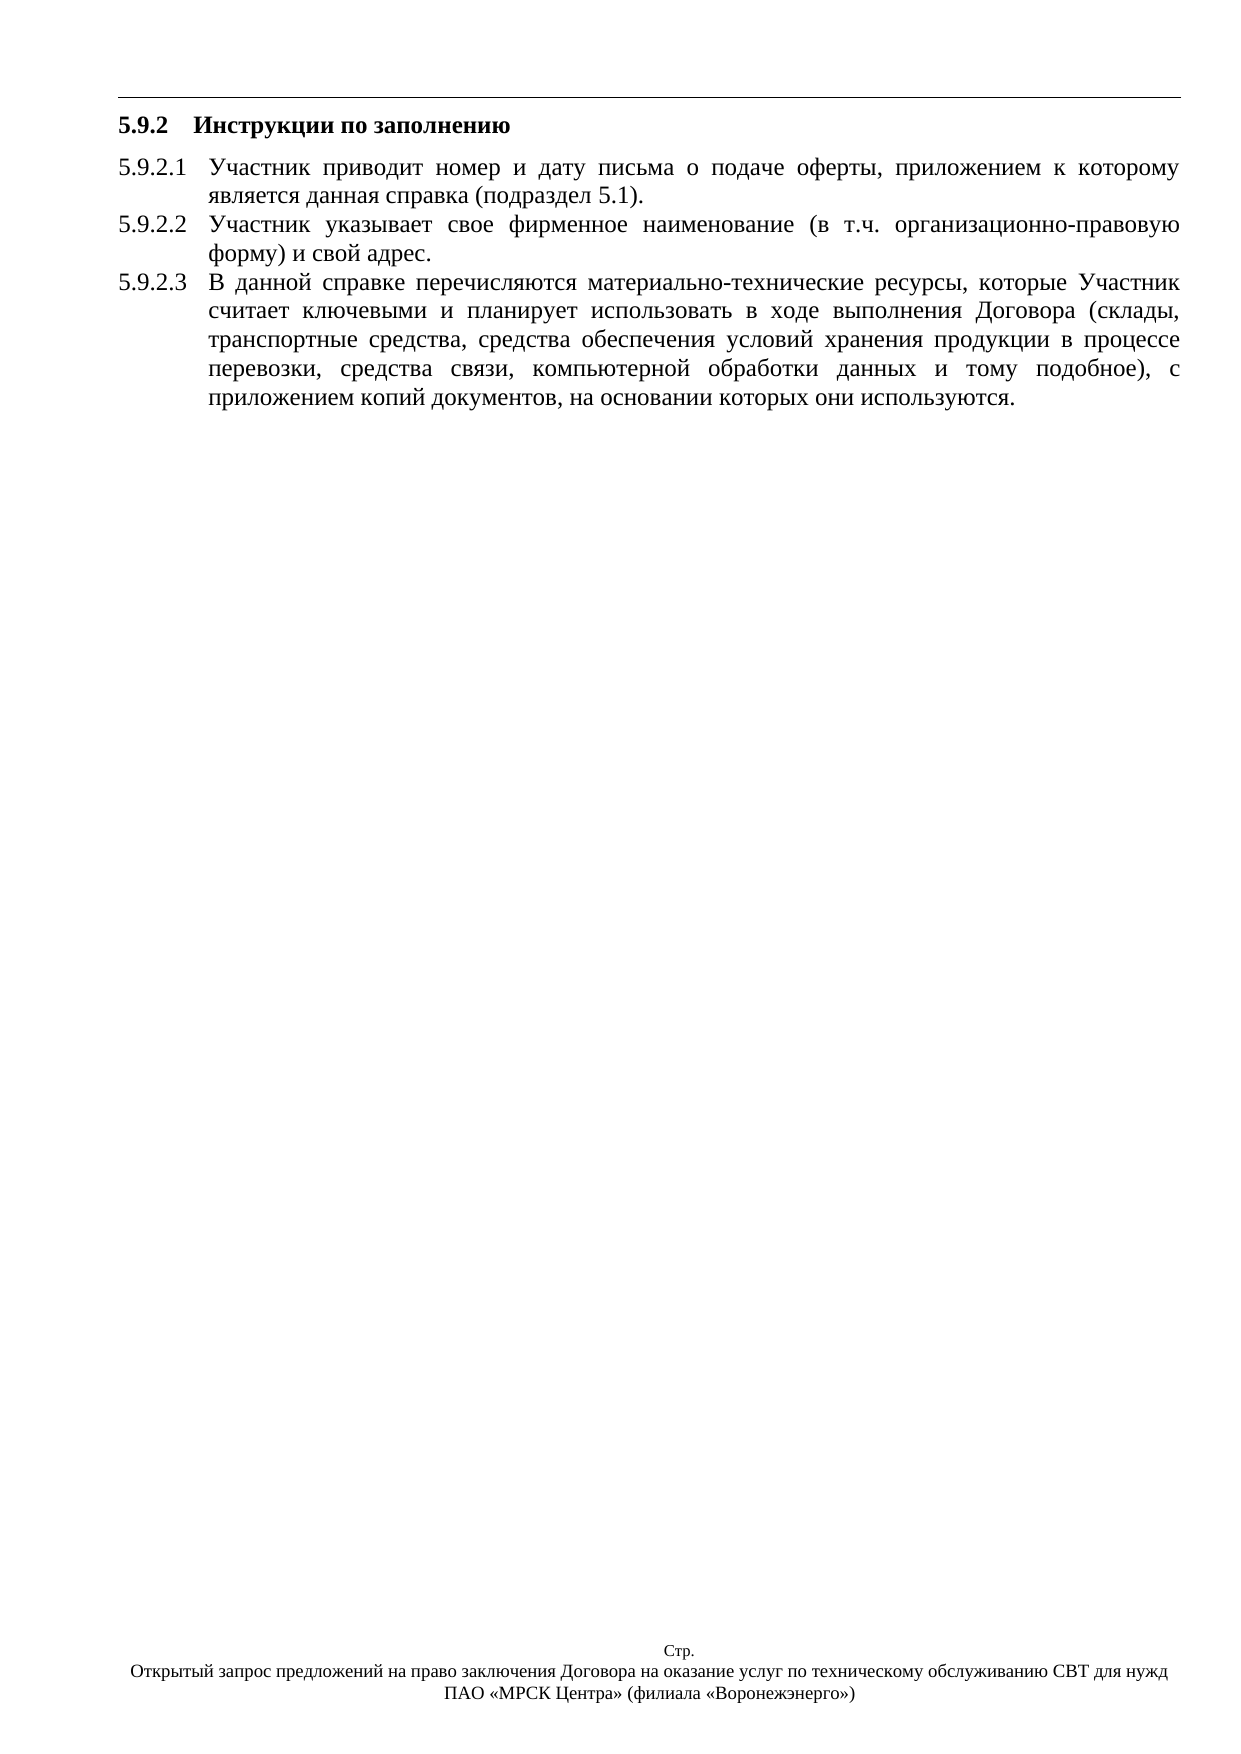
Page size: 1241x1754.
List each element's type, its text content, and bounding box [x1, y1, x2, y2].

list Участник указывает свое фирменное наименование (в т.ч. организационно-правовую форму) и свой адрес. [118, 209, 1181, 267]
subtitle Инструкции по заполнению [118, 111, 1181, 139]
list Участник приводит номер и дату письма о подаче оферты, приложением к которому является данная справка (подраздел 5.1). [118, 152, 1181, 209]
list В данной справке перечисляются материально-технические ресурсы, которые Участник считает ключевыми и планирует использовать в ходе выполнения Договора (склады, транспортные средства, средства обеспечения условий хранения продукции в процессе перевозки, средства связи, компьютерной обработки данных и тому подобное), с приложением копий документов, на основании которых они используются. [118, 267, 1181, 411]
